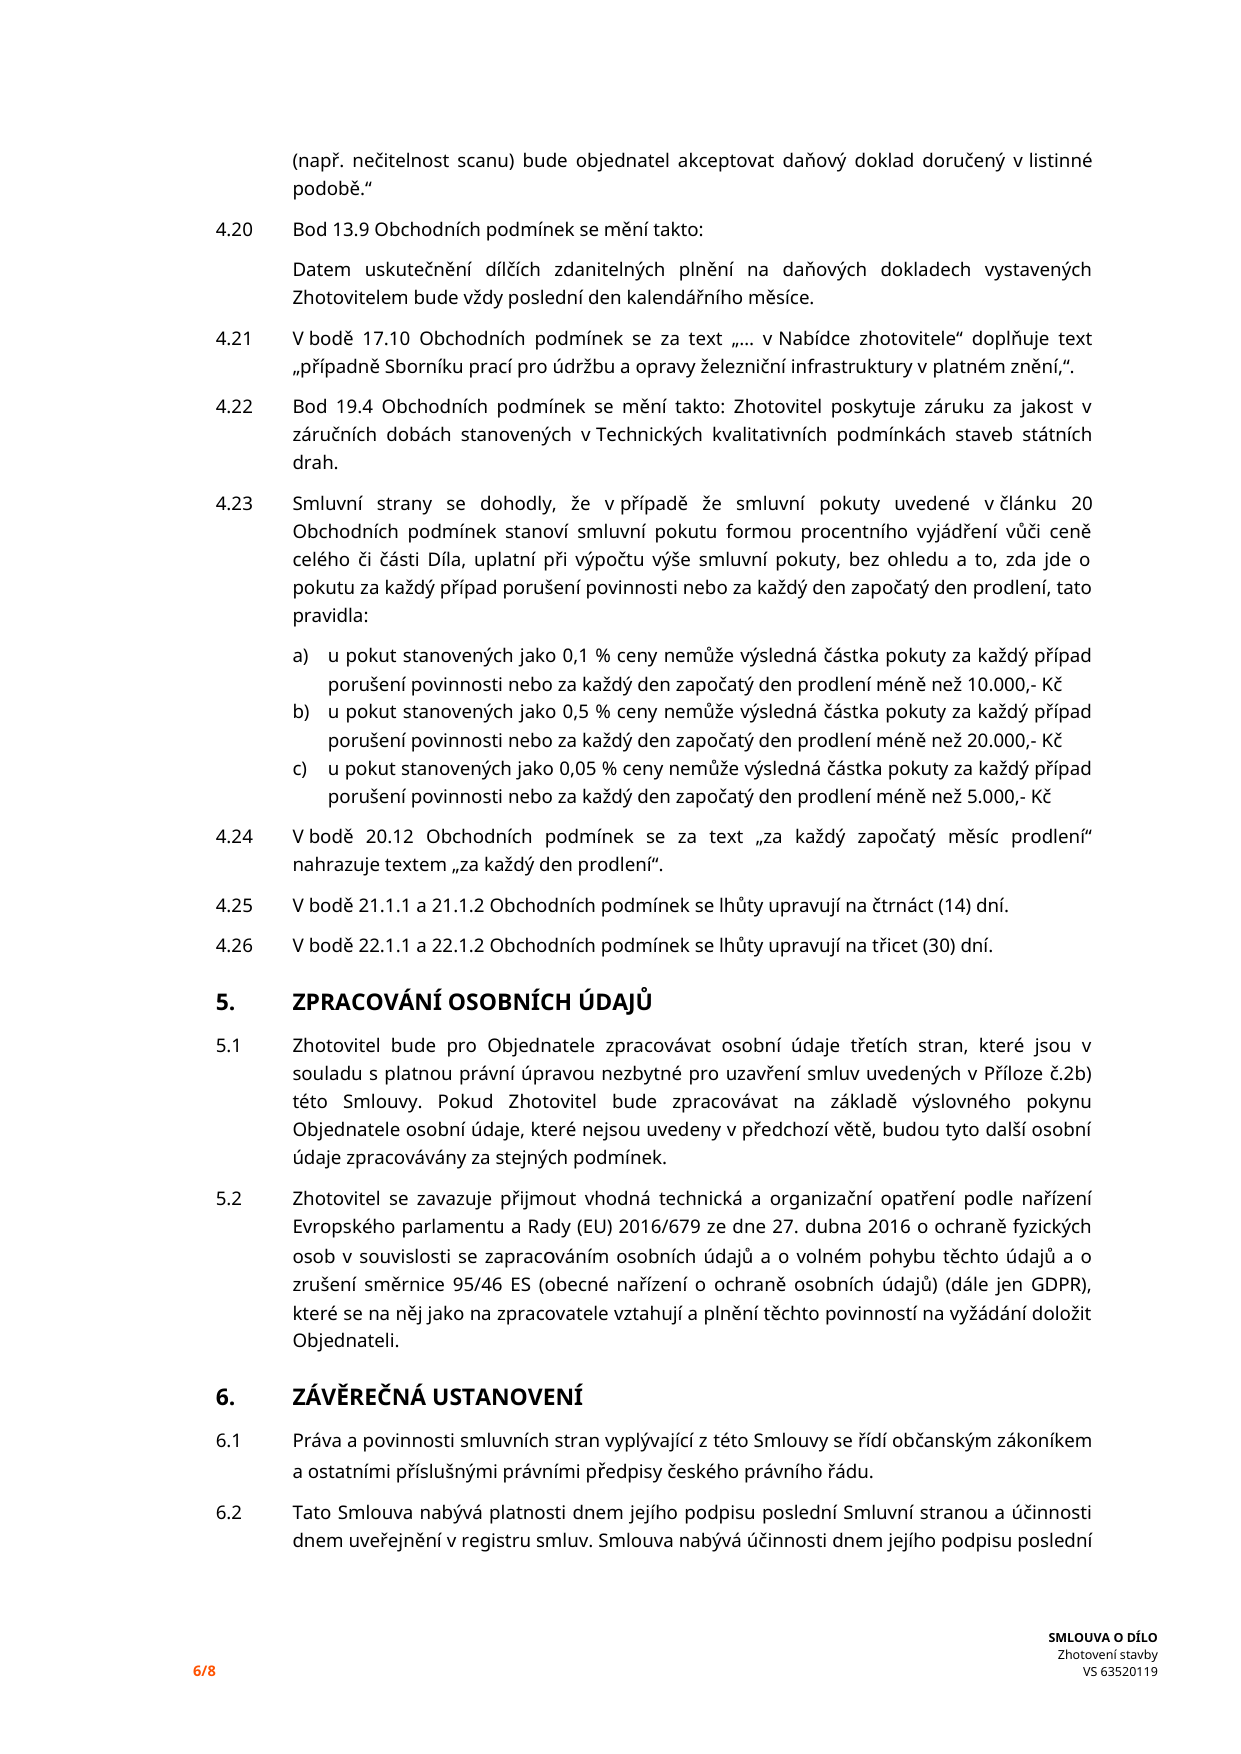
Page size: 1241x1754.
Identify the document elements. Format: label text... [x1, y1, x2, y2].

text ZÁVĚREČNÁ USTANOVENÍ [216, 1381, 1093, 1412]
text V bodě 21.1.1 a 21.1.2 Obchodních podmínek se lhůty upravují na čtrnáct (14) dní. [216, 892, 1093, 917]
list Datem uskutečnění dílčích zdanitelných plnění na daňových dokladech vystavených Zhotovitelem bude vždy poslední den kalendářního měsíce. [292, 257, 1093, 310]
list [292, 147, 1093, 201]
text u pokut stanovených jako 0,5 % ceny nemůže výsledná částka pokuty za každý případ porušení povinnosti nebo za každý den započatý den prodlení méně než 20.000,- Kč [292, 699, 1093, 752]
text ZPRACOVÁNÍ OSOBNÍCH ÚDAJŮ [216, 986, 1093, 1017]
list u pokut stanovených jako 0,1 % ceny nemůže výsledná částka pokuty za každý případ porušení povinnosti nebo za každý den započatý den prodlení méně než 10.000,- Kč [292, 643, 1093, 696]
text V bodě 20.12 Obchodních podmínek se za text „za každý započatý měsíc prodlení“ nahrazuje textem „za každý den prodlení“. [216, 823, 1093, 877]
list Bod 13.9 Obchodních podmínek se mění takto: [216, 216, 1093, 242]
text Zhotovitel se zavazuje přijmout vhodná technická a organizační opatření podle nařízení Evropského parlamentu a Rady (EU) 2016/679 ze dne 27. dubna 2016 o ochraně fyzických osob v souvislosti se zapracováním osobních údajů a o volném pohybu těchto údajů a o zrušení směrnice 95/46 ES (obecné nařízení o ochraně osobních údajů) (dále jen GDPR), které se na něj jako na zpracovatele vztahují a plnění těchto povinností na vyžádání doložit Objednateli. [216, 1185, 1093, 1353]
text Bod 19.4 Obchodních podmínek se mění takto: Zhotovitel poskytuje záruku za jakost v záručních dobách stanovených v Technických kvalitativních podmínkách staveb státních drah. [216, 394, 1093, 475]
text Smluvní strany se dohodly, že v případě že smluvní pokuty uvedené v článku 20 Obchodních podmínek stanoví smluvní pokutu formou procentního vyjádření vůči ceně celého či části Díla, uplatní při výpočtu výše smluvní pokuty, bez ohledu a to, zda jde o pokutu za každý případ porušení povinnosti nebo za každý den započatý den prodlení, tato pravidla: [216, 490, 1093, 628]
text u pokut stanovených jako 0,05 % ceny nemůže výsledná částka pokuty za každý případ porušení povinnosti nebo za každý den započatý den prodlení méně než 5.000,- Kč [292, 755, 1093, 808]
text Zhotovitel bude pro Objednatele zpracovávat osobní údaje třetích stran, které jsou v souladu s platnou právní úpravou nezbytné pro uzavření smluv uvedených v Příloze č.2b) této Smlouvy. Pokud Zhotovitel bude zpracovávat na základě výslovného pokynu Objednatele osobní údaje, které nejsou uvedeny v předchozí větě, budou tyto další osobní údaje zpracovávány za stejných podmínek. [216, 1032, 1093, 1170]
text V bodě 22.1.1 a 22.1.2 Obchodních podmínek se lhůty upravují na třicet (30) dní. [216, 932, 1093, 958]
text V bodě 17.10 Obchodních podmínek se za text „… v Nabídce zhotovitele“ doplňuje text „případně Sborníku prací pro údržbu a opravy železniční infrastruktury v platném znění,“. [216, 325, 1093, 379]
text Práva a povinnosti smluvních stran vyplývající z této Smlouvy se řídí občanským zákoníkem a ostatními příslušnými právními předpisy českého právního řádu. [216, 1428, 1093, 1484]
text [216, 1499, 1093, 1553]
